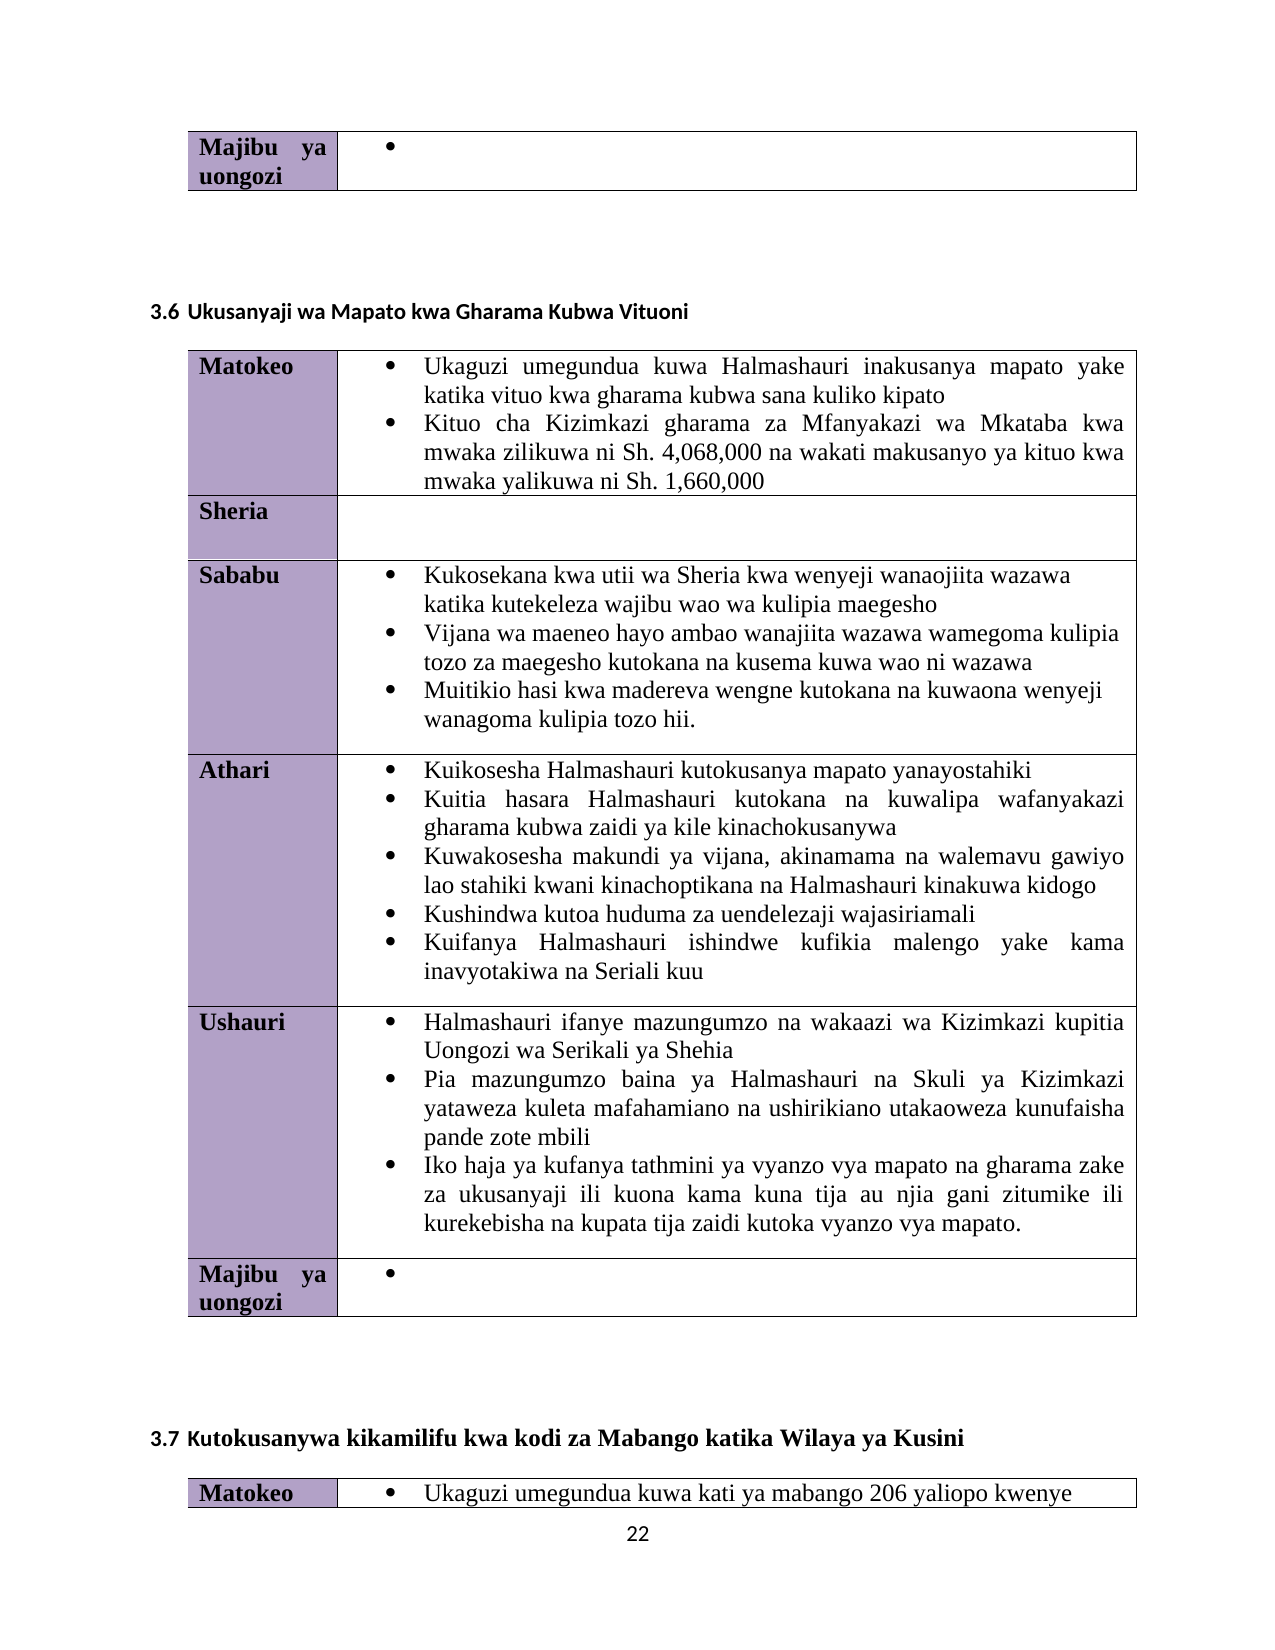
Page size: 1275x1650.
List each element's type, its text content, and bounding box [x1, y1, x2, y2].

table_cell Majibu ya uongozi [188, 132, 337, 190]
table_cell Kuikosesha Halmashauri kutokusanya mapato yanayostahiki Kuitia hasara Halmashauri kutokana na kuwalipa wafanyakazi gharama kubwa zaidi ya kile kinachokusanywa Kuwakosesha makundi ya vijana, akinamama na walemavu gawiyo lao stahiki kwani kinachoptikana na Halmashauri kinakuwa kidogo Kushindwa kutoa huduma za uendelezaji wajasiriamali Kuifanya Halmashauri ishindwe kufikia malengo yake kama inavyotakiwa na Seriali kuu [338, 755, 1136, 1006]
table_cell [338, 132, 1136, 190]
table_cell Majibu ya uongozi [188, 1259, 337, 1316]
table_cell Sheria [188, 496, 337, 559]
table_header Matokeo [188, 351, 337, 495]
list Ukusanyaji wa Mapato kwa Gharama Kubwa Vituoni [150, 297, 1125, 325]
table_header Ukaguzi umegundua kuwa Halmashauri inakusanya mapato yake katika vituo kwa gharama kubwa sana kuliko kipato Kituo cha Kizimkazi gharama za Mfanyakazi wa Mkataba kwa mwaka zilikuwa ni Sh. 4,068,000 na wakati makusanyo ya kituo kwa mwaka yalikuwa ni Sh. 1,660,000 [338, 351, 1136, 495]
table_header Matokeo [188, 1479, 337, 1507]
table_cell Halmashauri ifanye mazungumzo na wakaazi wa Kizimkazi kupitia Uongozi wa Serikali ya Shehia Pia mazungumzo baina ya Halmashauri na Skuli ya Kizimkazi yataweza kuleta mafahamiano na ushirikiano utakaoweza kunufaisha pande zote mbili Iko haja ya kufanya tathmini ya vyanzo vya mapato na gharama zake za ukusanyaji ili kuona kama kuna tija au njia gani zitumike ili kurekebisha na kupata tija zaidi kutoka vyanzo vya mapato. [338, 1007, 1136, 1258]
table_cell [338, 1259, 1136, 1316]
table_cell [338, 496, 1136, 559]
table_cell Athari [188, 755, 337, 1006]
table_cell Kukosekana kwa utii wa Sheria kwa wenyeji wanaojiita wazawa katika kutekeleza wajibu wao wa kulipia maegesho Vijana wa maeneo hayo ambao wanajiita wazawa wamegoma kulipia tozo za maegesho kutokana na kusema kuwa wao ni wazawa Muitikio hasi kwa madereva wengne kutokana na kuwaona wenyeji wanagoma kulipia tozo hii. [338, 561, 1136, 754]
table_cell Ushauri [188, 1007, 337, 1258]
table_cell Sababu [188, 561, 337, 754]
list Kutokusanywa kikamilifu kwa kodi za Mabango katika Wilaya ya Kusini [150, 1423, 1125, 1452]
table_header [338, 1479, 1136, 1507]
